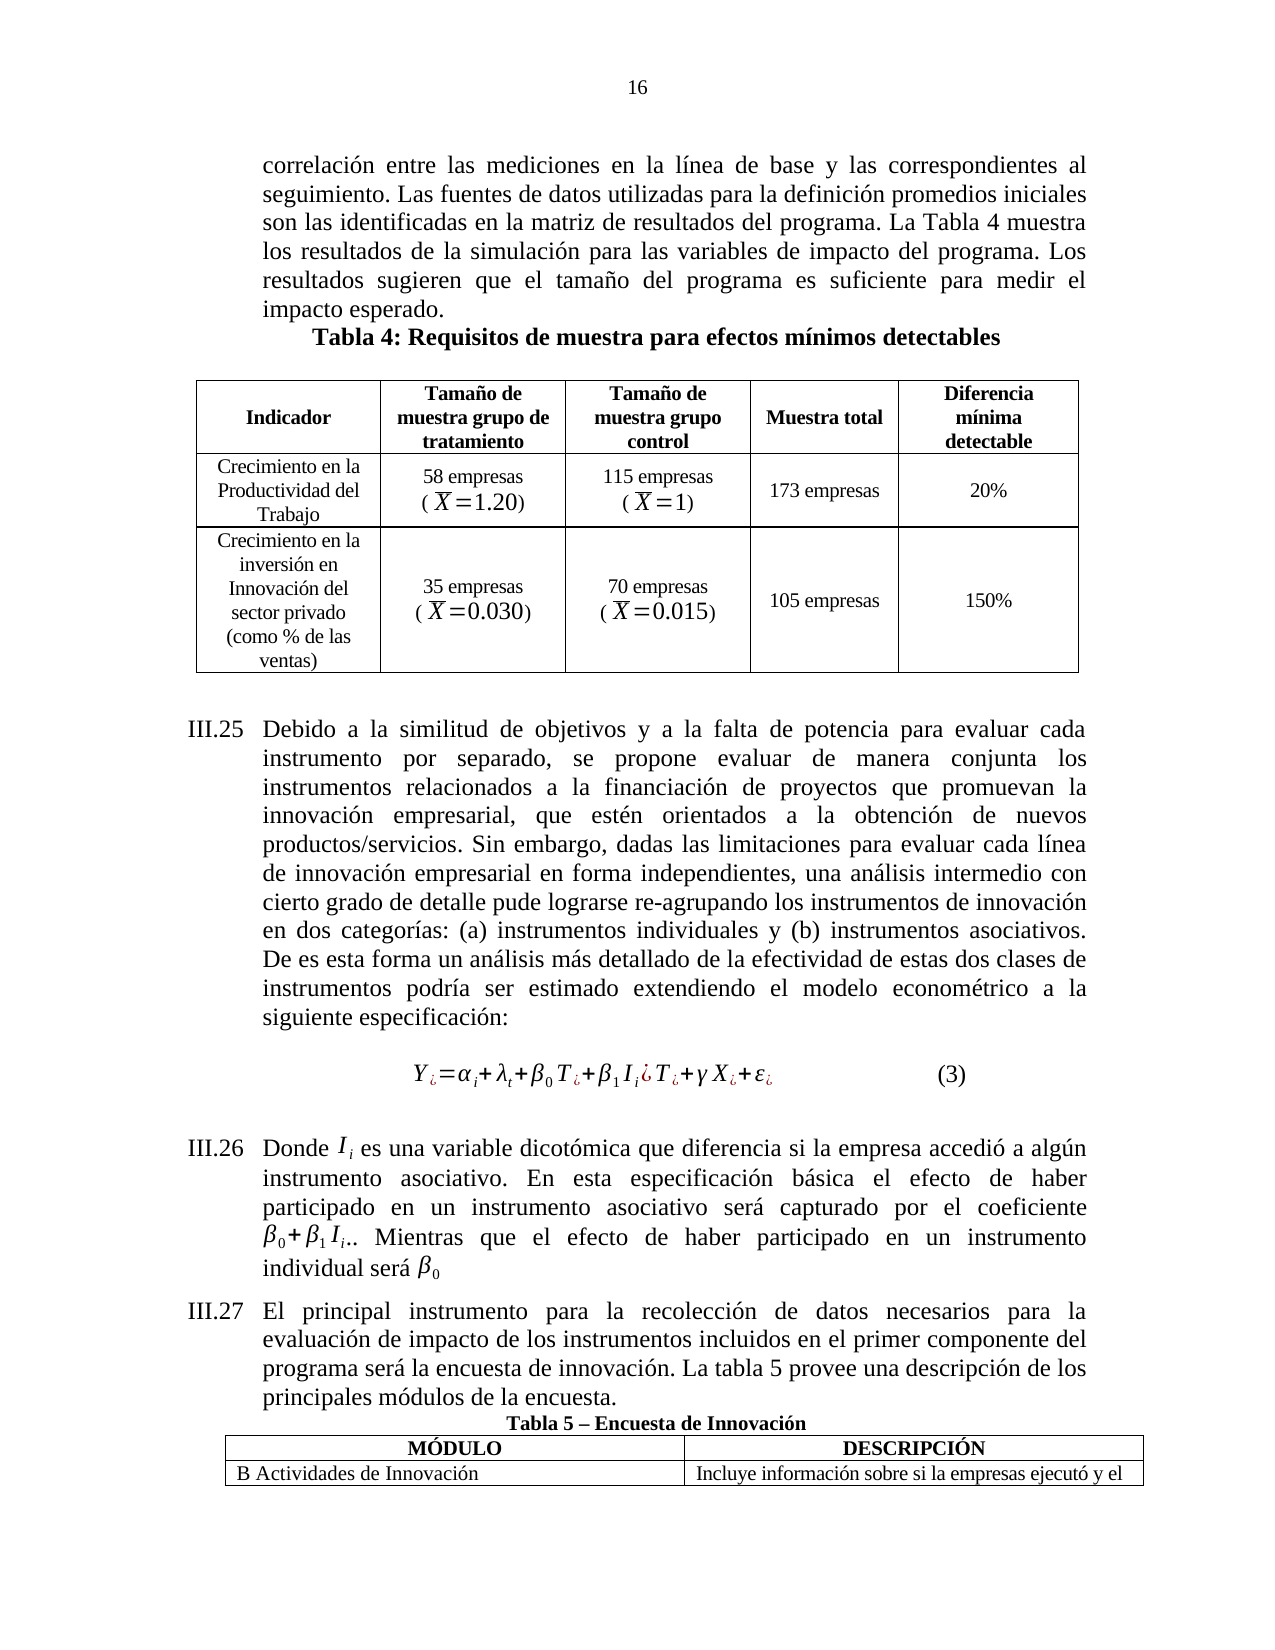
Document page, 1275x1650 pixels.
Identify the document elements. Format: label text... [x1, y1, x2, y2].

table_header Tamaño de muestra grupo de tratamiento [381, 381, 565, 453]
table_cell 70 empresas ( ) [566, 528, 750, 672]
table_header Muestra total [751, 381, 898, 453]
table_cell 35 empresas ( ) [381, 528, 565, 672]
table_cell 173 empresas [751, 454, 898, 526]
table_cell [226, 1461, 684, 1485]
table_header MÓDULO [226, 1436, 684, 1460]
text El principal instrumento para la recolección de datos necesarios para la evaluación de impacto de los instrumentos incluidos en el primer componente del programa será la encuesta de innovación. La tabla 5 provee una descripción de los principales módulos de la encuesta. [187, 1296, 1087, 1411]
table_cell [685, 1461, 1143, 1485]
table_cell 150% [899, 528, 1078, 672]
text Tabla 4: Requisitos de muestra para efectos mínimos detectables [225, 322, 1087, 351]
table_cell 115 empresas ( ) [566, 454, 750, 526]
list (3) [412, 1059, 1087, 1091]
table_cell Crecimiento en la Productividad del Trabajo [197, 454, 380, 526]
table_cell Crecimiento en la inversión en Innovación del sector privado (como % de las ventas) [197, 528, 380, 672]
table_header Tamaño de muestra grupo control [566, 381, 750, 453]
table_cell 58 empresas ( ) [381, 454, 565, 526]
table_header Diferencia mínima detectable [899, 381, 1078, 453]
table_cell 105 empresas [751, 528, 898, 672]
text Debido a la similitud de objetivos y a la falta de potencia para evaluar cada instrumento por separado, se propone evaluar de manera conjunta los instrumentos relacionados a la financiación de proyectos que promuevan la innovación empresarial, que estén orientados a la obtención de nuevos productos/servicios. Sin embargo, dadas las limitaciones para evaluar cada línea de innovación empresarial en forma independientes, una análisis intermedio con cierto grado de detalle pude lograrse re-agrupando los instrumentos de innovación en dos categorías: (a) instrumentos individuales y (b) instrumentos asociativos. De es esta forma un análisis más detallado de la efectividad de estas dos clases de instrumentos podría ser estimado extendiendo el modelo econométrico a la siguiente especificación: [187, 714, 1087, 1030]
text Tabla 5 – Encuesta de Innovación [225, 1411, 1087, 1435]
text Donde es una variable dicotómica que diferencia si la empresa accedió a algún instrumento asociativo. En esta especificación básica el efecto de haber participado en un instrumento asociativo será capturado por el coeficiente .. Mientras que el efecto de haber participado en un instrumento individual será [187, 1132, 1087, 1283]
table_header DESCRIPCIÓN [685, 1436, 1143, 1460]
table_cell 20% [899, 454, 1078, 526]
table_header Indicador [197, 381, 380, 453]
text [187, 150, 1087, 322]
